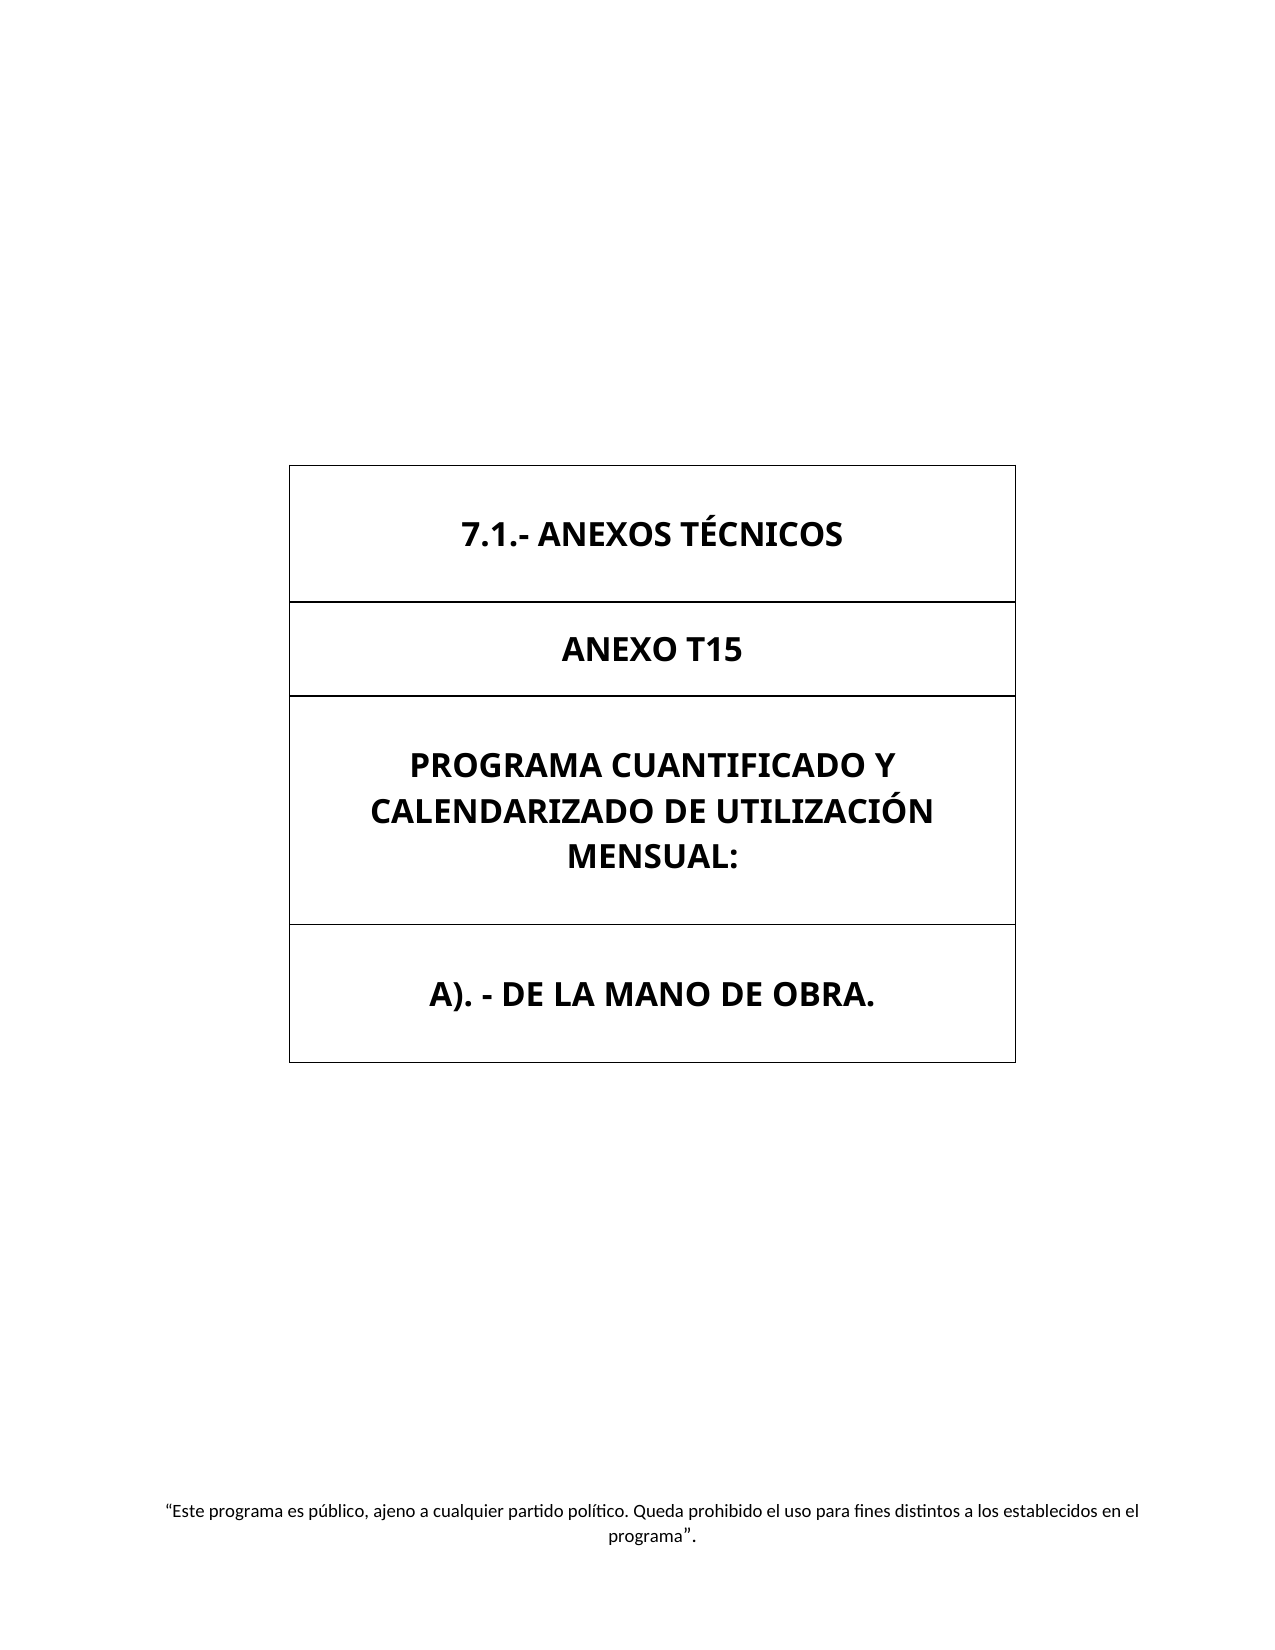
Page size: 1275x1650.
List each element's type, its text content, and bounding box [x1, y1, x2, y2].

table_header 7.1.- ANEXOS TÉCNICOS [290, 466, 1015, 601]
table_cell A). - DE LA MANO DE OBRA. [290, 925, 1015, 1061]
table_cell ANEXO T15 [290, 603, 1015, 695]
table_cell PROGRAMA CUANTIFICADO Y CALENDARIZADO DE UTILIZACIÓN MENSUAL: [290, 697, 1015, 924]
